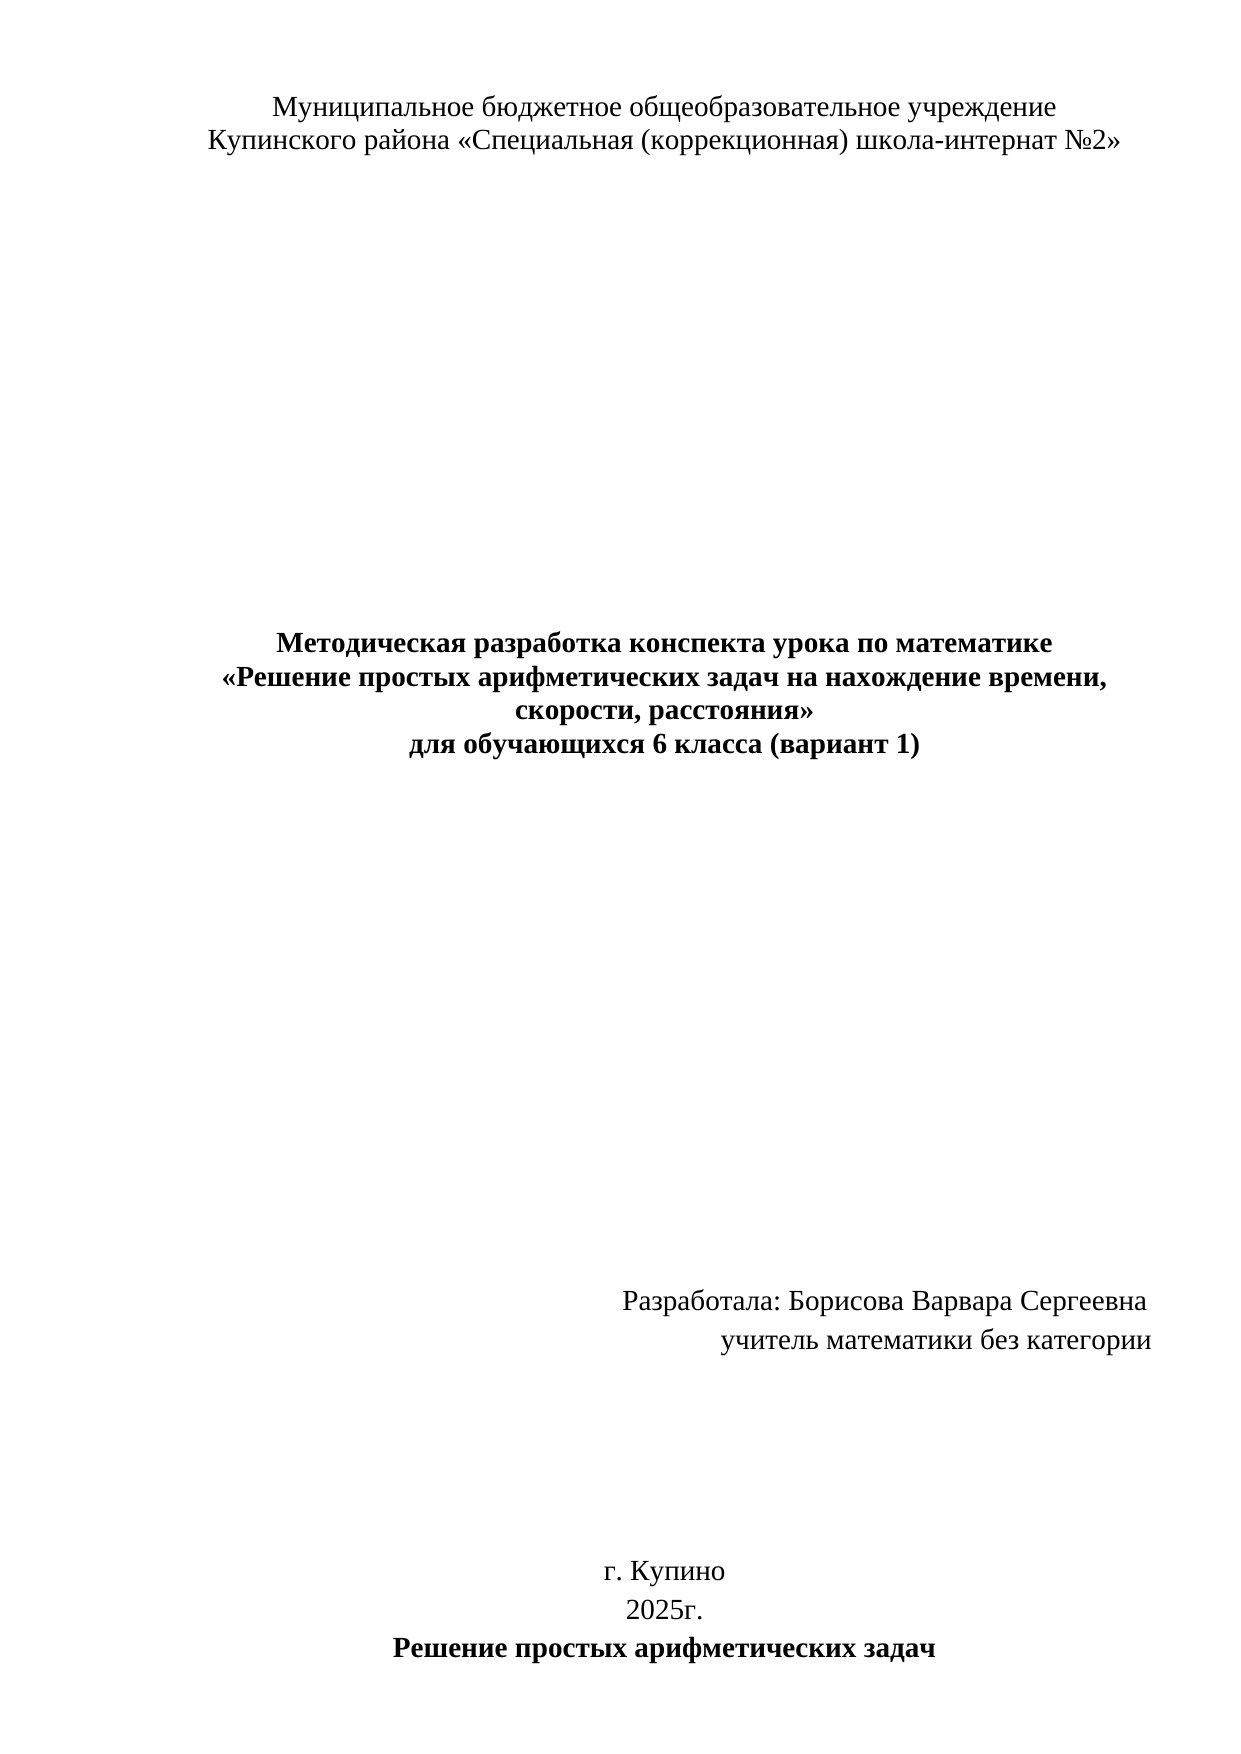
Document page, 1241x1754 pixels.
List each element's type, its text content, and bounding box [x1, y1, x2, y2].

text для обучающихся 6 класса (вариант 1) [177, 726, 1152, 759]
text Разработала: Борисова Варвара Сергеевна [177, 1283, 1152, 1317]
text Решение простых арифметических задач [177, 1630, 1152, 1664]
text учитель математики без категории [177, 1322, 1152, 1356]
text Купинского района «Специальная (коррекционная) школа-интернат №2» [177, 122, 1152, 156]
text Муниципальное бюджетное общеобразовательное учреждение [177, 89, 1152, 122]
text Методическая разработка конспекта урока по математике [177, 625, 1152, 659]
text «Решение простых арифметических задач на нахождение времени, скорости, расстояния» [177, 659, 1152, 726]
text 2025г. [177, 1592, 1152, 1625]
text г. Купино [177, 1553, 1152, 1587]
